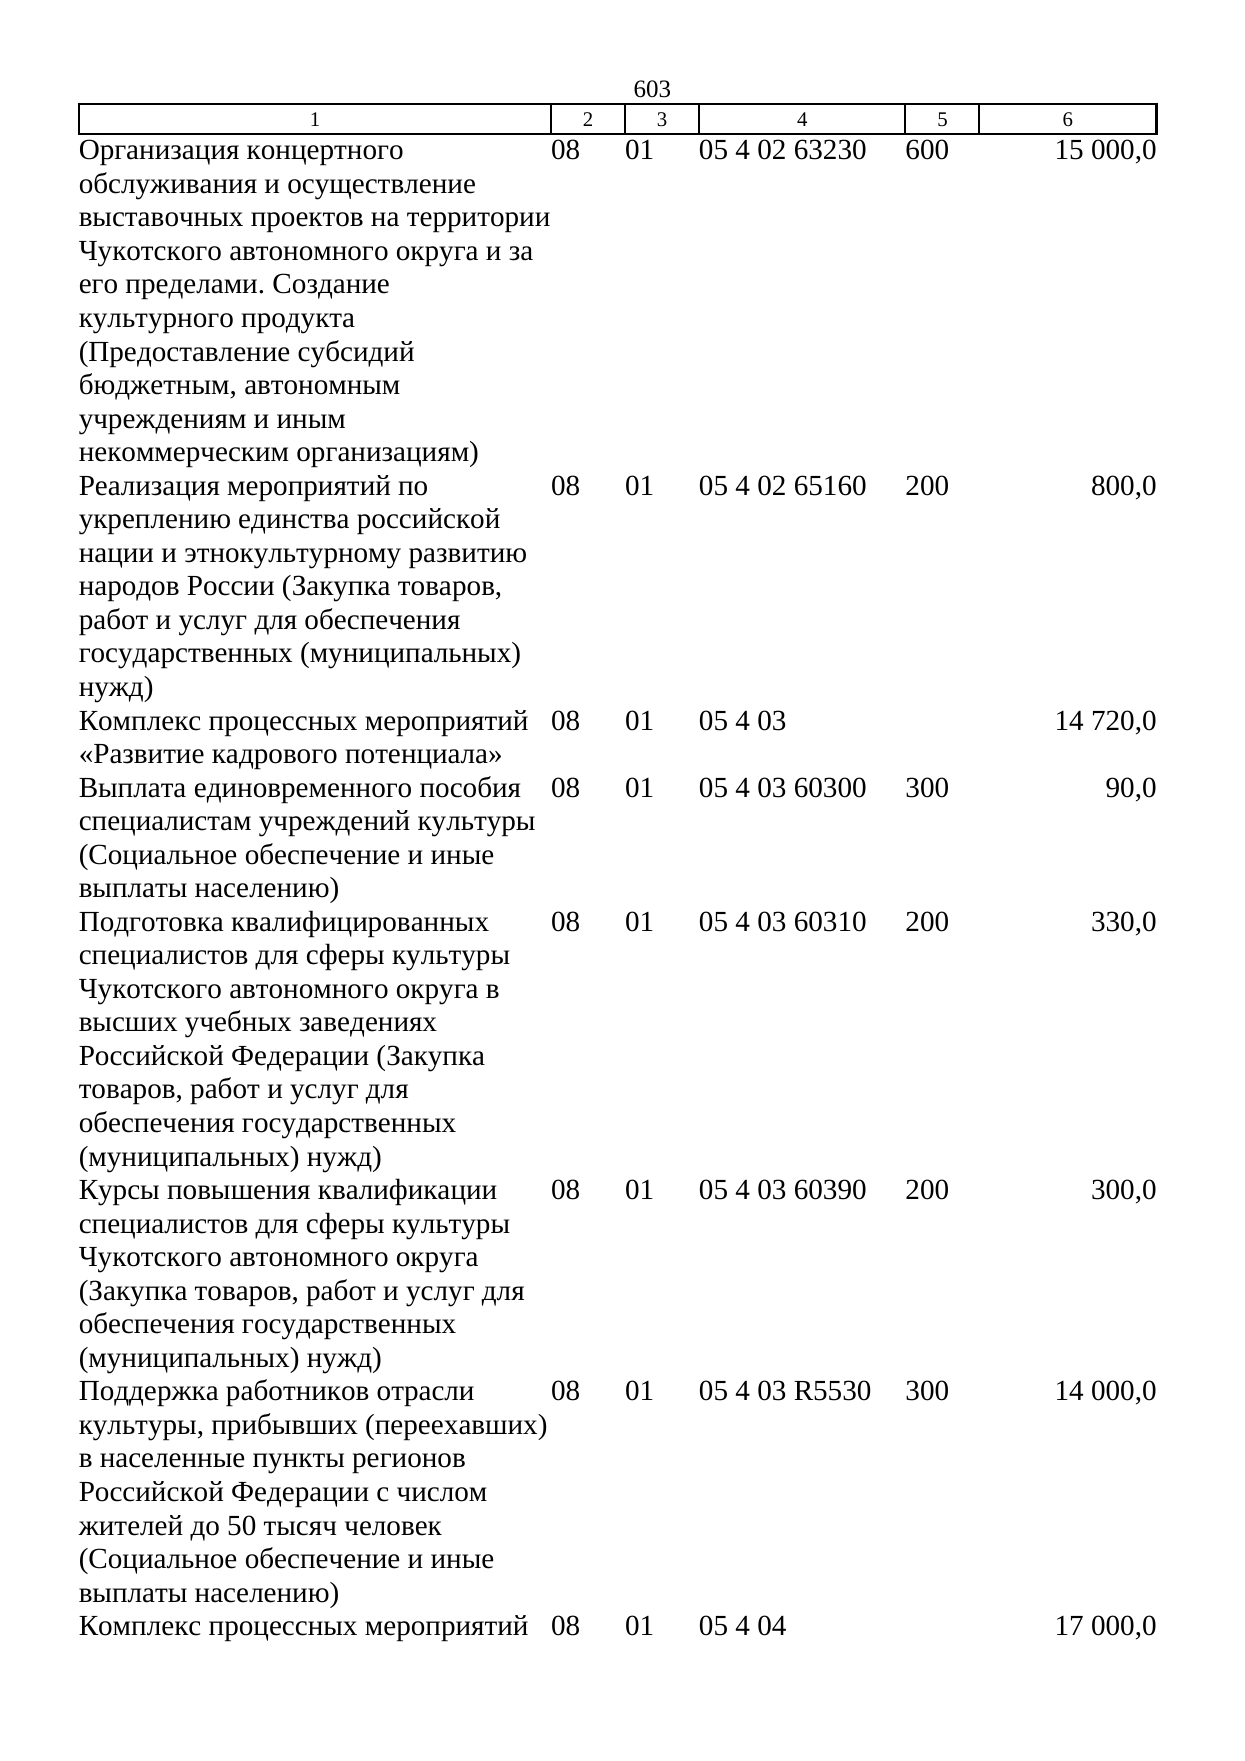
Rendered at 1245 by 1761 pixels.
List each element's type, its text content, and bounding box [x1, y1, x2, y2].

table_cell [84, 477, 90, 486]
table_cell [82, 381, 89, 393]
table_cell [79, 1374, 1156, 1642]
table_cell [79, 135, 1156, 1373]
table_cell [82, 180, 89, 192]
table_header 5 [906, 105, 978, 132]
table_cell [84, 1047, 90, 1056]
table_header 6 [980, 105, 1155, 132]
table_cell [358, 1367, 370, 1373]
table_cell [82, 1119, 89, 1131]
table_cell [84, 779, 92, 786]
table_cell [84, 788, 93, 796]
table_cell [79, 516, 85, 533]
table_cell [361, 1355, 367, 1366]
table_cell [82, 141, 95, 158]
table_header 3 [626, 105, 698, 132]
table_header 4 [700, 105, 904, 132]
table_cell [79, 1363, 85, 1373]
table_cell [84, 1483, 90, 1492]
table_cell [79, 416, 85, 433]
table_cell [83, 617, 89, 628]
table_header 1 [80, 105, 550, 132]
table_header 2 [552, 105, 624, 132]
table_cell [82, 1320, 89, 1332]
